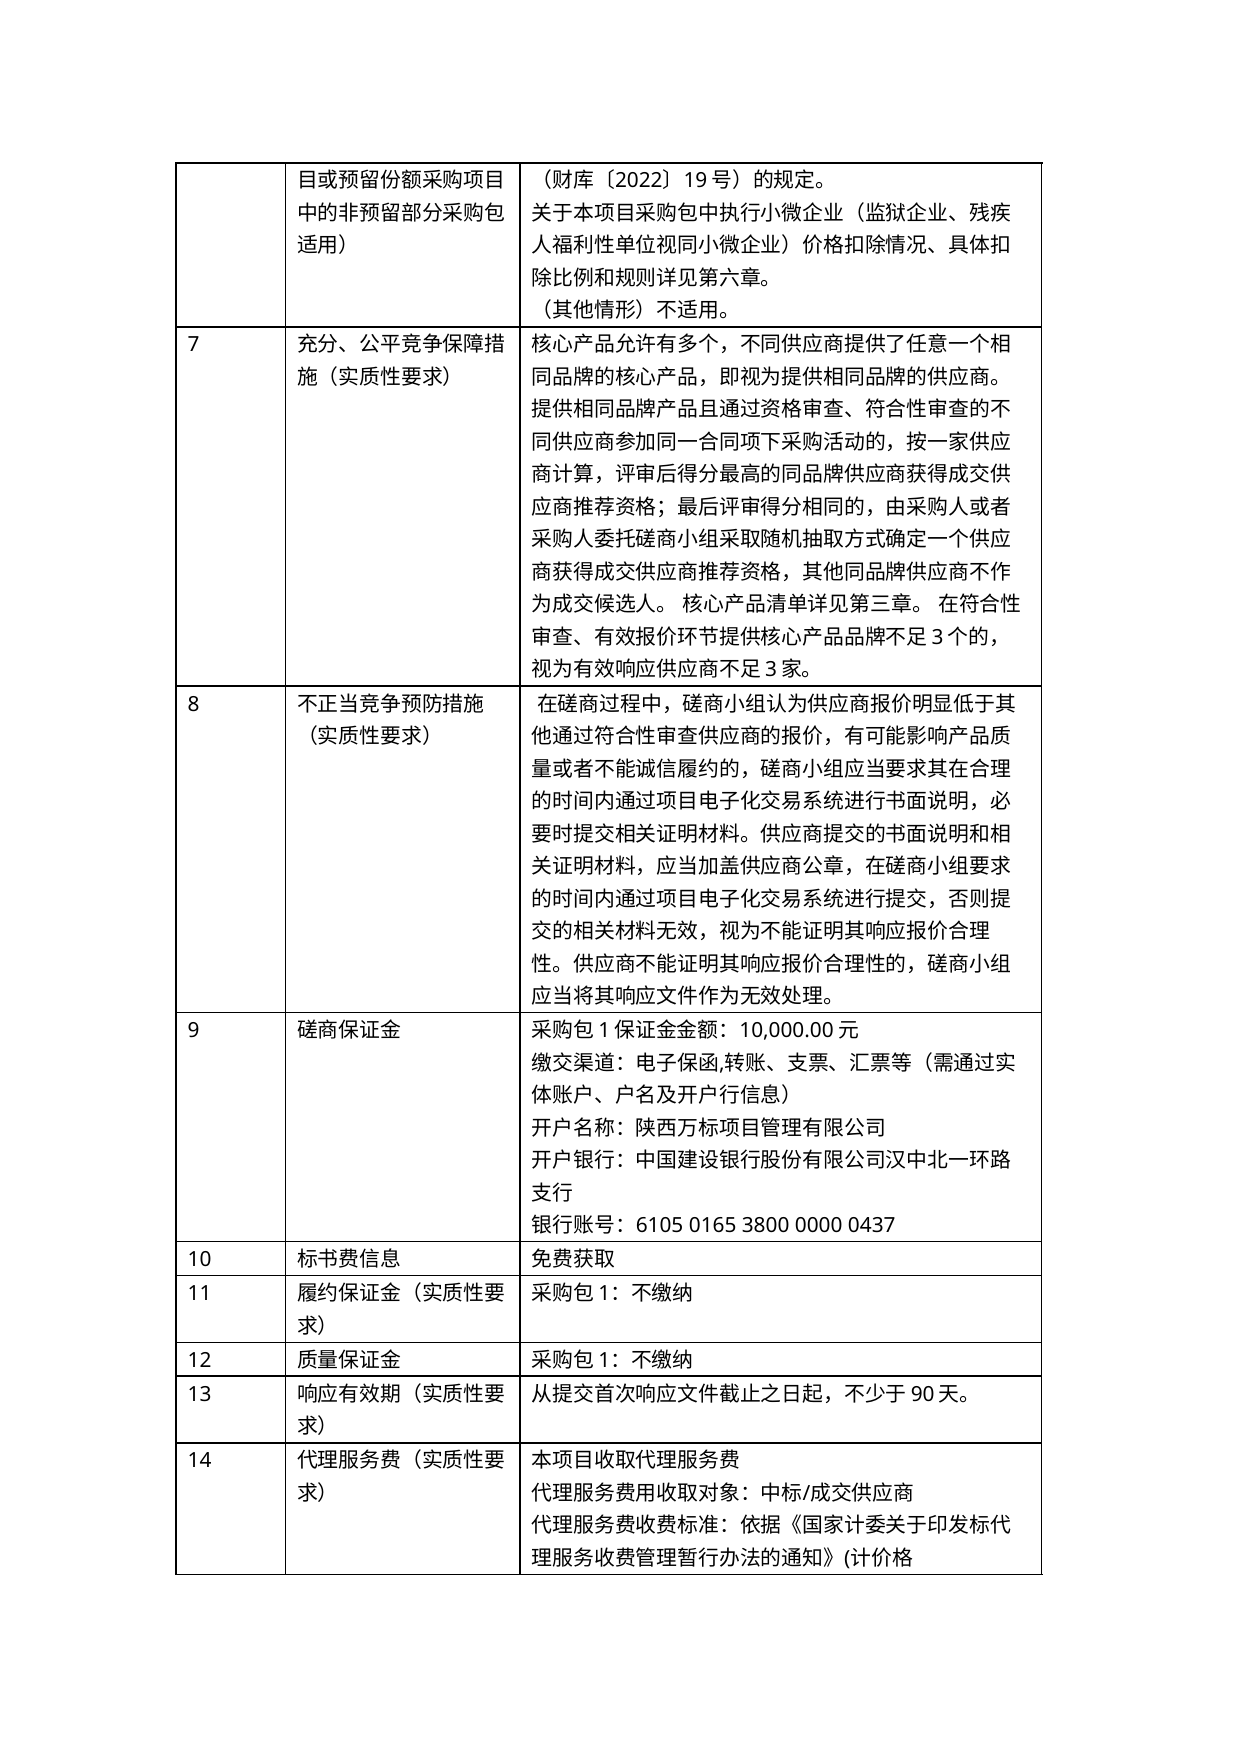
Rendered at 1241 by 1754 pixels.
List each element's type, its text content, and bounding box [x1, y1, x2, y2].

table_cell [521, 164, 1041, 326]
table_cell 质量保证金 [286, 1343, 519, 1375]
table_cell 13 [177, 1377, 285, 1442]
table_cell 9 [177, 1013, 285, 1241]
table_cell 响应有效期（实质性要求） [286, 1377, 519, 1442]
table_cell 标书费信息 [286, 1242, 519, 1275]
table_cell 从提交首次响应文件截止之日起，不少于90天。 [521, 1377, 1041, 1442]
table_cell 7 [177, 328, 285, 685]
table_cell 在磋商过程中，磋商小组认为供应商报价明显低于其他通过符合性审查供应商的报价，有可能影响产品质量或者不能诚信履约的，磋商小组应当要求其在合理的时间内通过项目电子化交易系统进行书面说明，必要时提交相关证明材料。供应商提交的书面说明和相关证明材料，应当加盖供应商公章，在磋商小组要求的时间内通过项目电子化交易系统进行提交，否则提交的相关材料无效，视为不能证明其响应报价合理性。供应商不能证明其响应报价合理性的，磋商小组应当将其响应文件作为无效处理。 [521, 687, 1041, 1012]
table_cell 免费获取 [521, 1242, 1041, 1275]
table_cell 11 [177, 1276, 285, 1341]
table_cell 12 [177, 1343, 285, 1375]
table_cell 8 [177, 687, 285, 1012]
table_cell 履约保证金（实质性要求） [286, 1276, 519, 1341]
table_cell 10 [177, 1242, 285, 1275]
table_cell 14 [177, 1444, 285, 1573]
table_cell 核心产品允许有多个，不同供应商提供了任意一个相同品牌的核心产品，即视为提供相同品牌的供应商。 提供相同品牌产品且通过资格审查、符合性审查的不同供应商参加同一合同项下采购活动的，按一家供应商计算，评审后得分最高的同品牌供应商获得成交供应商推荐资格；最后评审得分相同的，由采购人或者采购人委托磋商小组采取随机抽取方式确定一个供应商获得成交供应商推荐资格，其他同品牌供应商不作为成交候选人。 核心产品清单详见第三章。 在符合性审查、有效报价环节提供核心产品品牌不足3个的，视为有效响应供应商不足3家。 [521, 328, 1041, 685]
table_cell 采购包1：不缴纳 [521, 1276, 1041, 1341]
table_cell 充分、公平竞争保障措施（实质性要求） [286, 328, 519, 685]
table_cell 代理服务费（实质性要求） [286, 1444, 519, 1573]
table_cell 采购包1：不缴纳 [521, 1343, 1041, 1375]
table_cell 6 [177, 164, 285, 326]
table_cell 不正当竞争预防措施 （实质性要求） [286, 687, 519, 1012]
table_cell 采购包1保证金金额：10,000.00元 缴交渠道：电子保函,转账、支票、汇票等（需通过实体账户、户名及开户行信息） 开户名称：陕西万标项目管理有限公司 开户银行：中国建设银行股份有限公司汉中北一环路支行 银行账号：6105 0165 3800 0000 0437 [521, 1013, 1041, 1241]
table_cell 磋商保证金 [286, 1013, 519, 1241]
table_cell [286, 164, 519, 326]
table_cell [521, 1444, 1041, 1573]
